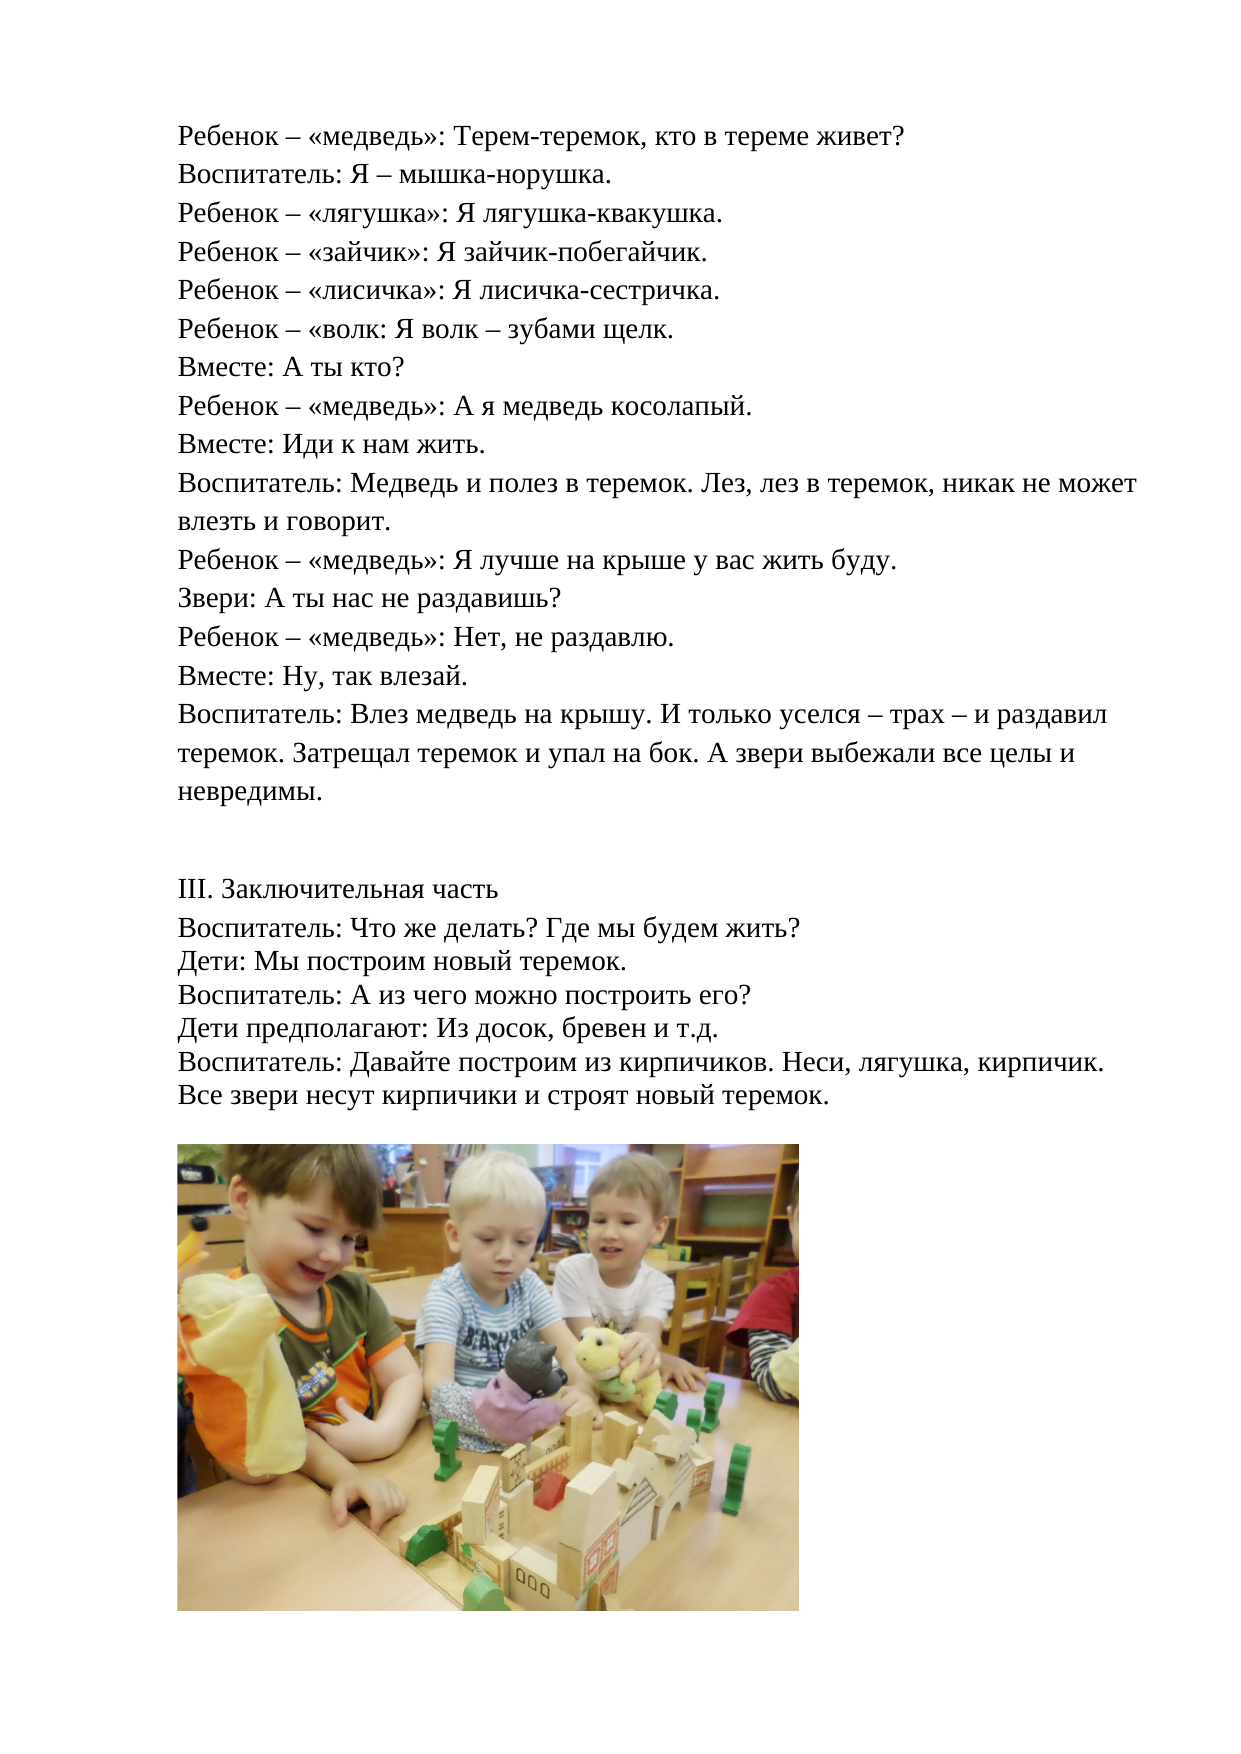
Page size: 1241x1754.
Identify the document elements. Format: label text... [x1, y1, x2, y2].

text Воспитатель: Влез медведь на крышу. И только уселся – трах – и раздавил теремок. Затрещал теремок и упал на бок. А звери выбежали все целы и невредимы. [177, 696, 1152, 807]
text Воспитатель: Что же делать? Где мы будем жить? [177, 910, 1152, 943]
text Ребенок – «лисичка»: Я лисичка-сестричка. [177, 272, 1152, 306]
text Воспитатель: Я – мышка-норушка. [177, 157, 1152, 190]
text Воспитатель: Давайте построим из кирпичиков. Неси, лягушка, кирпичик. [177, 1044, 1152, 1077]
text Ребенок – «медведь»: А я медведь косолапый. [177, 388, 1152, 421]
text Воспитатель: А из чего можно построить его? [177, 977, 1152, 1010]
text Вместе: Иди к нам жить. [177, 426, 1152, 460]
text Ребенок – «медведь»: Терем-теремок, кто в тереме живет? [177, 118, 1152, 152]
text Все звери несут кирпичики и строят новый теремок. [177, 1077, 1152, 1111]
text Дети: Мы построим новый теремок. [177, 943, 1152, 977]
text Вместе: Ну, так влезай. [177, 658, 1152, 691]
text Ребенок – «медведь»: Нет, не раздавлю. [177, 619, 1152, 653]
picture [177, 1144, 799, 1611]
text III. Заключительная часть [177, 871, 1152, 905]
text Ребенок – «волк: Я волк – зубами щелк. [177, 311, 1152, 344]
text Ребенок – «лягушка»: Я лягушка-квакушка. [177, 195, 1152, 229]
text Воспитатель: Медведь и полез в теремок. Лез, лез в теремок, никак не может влезть и говорит. [177, 465, 1152, 537]
text Дети предполагают: Из досок, бревен и т.д. [177, 1010, 1152, 1044]
text Ребенок – «медведь»: Я лучше на крыше у вас жить буду. [177, 542, 1152, 576]
text Ребенок – «зайчик»: Я зайчик-побегайчик. [177, 234, 1152, 267]
text Звери: А ты нас не раздавишь? [177, 581, 1152, 614]
text Вместе: А ты кто? [177, 349, 1152, 383]
